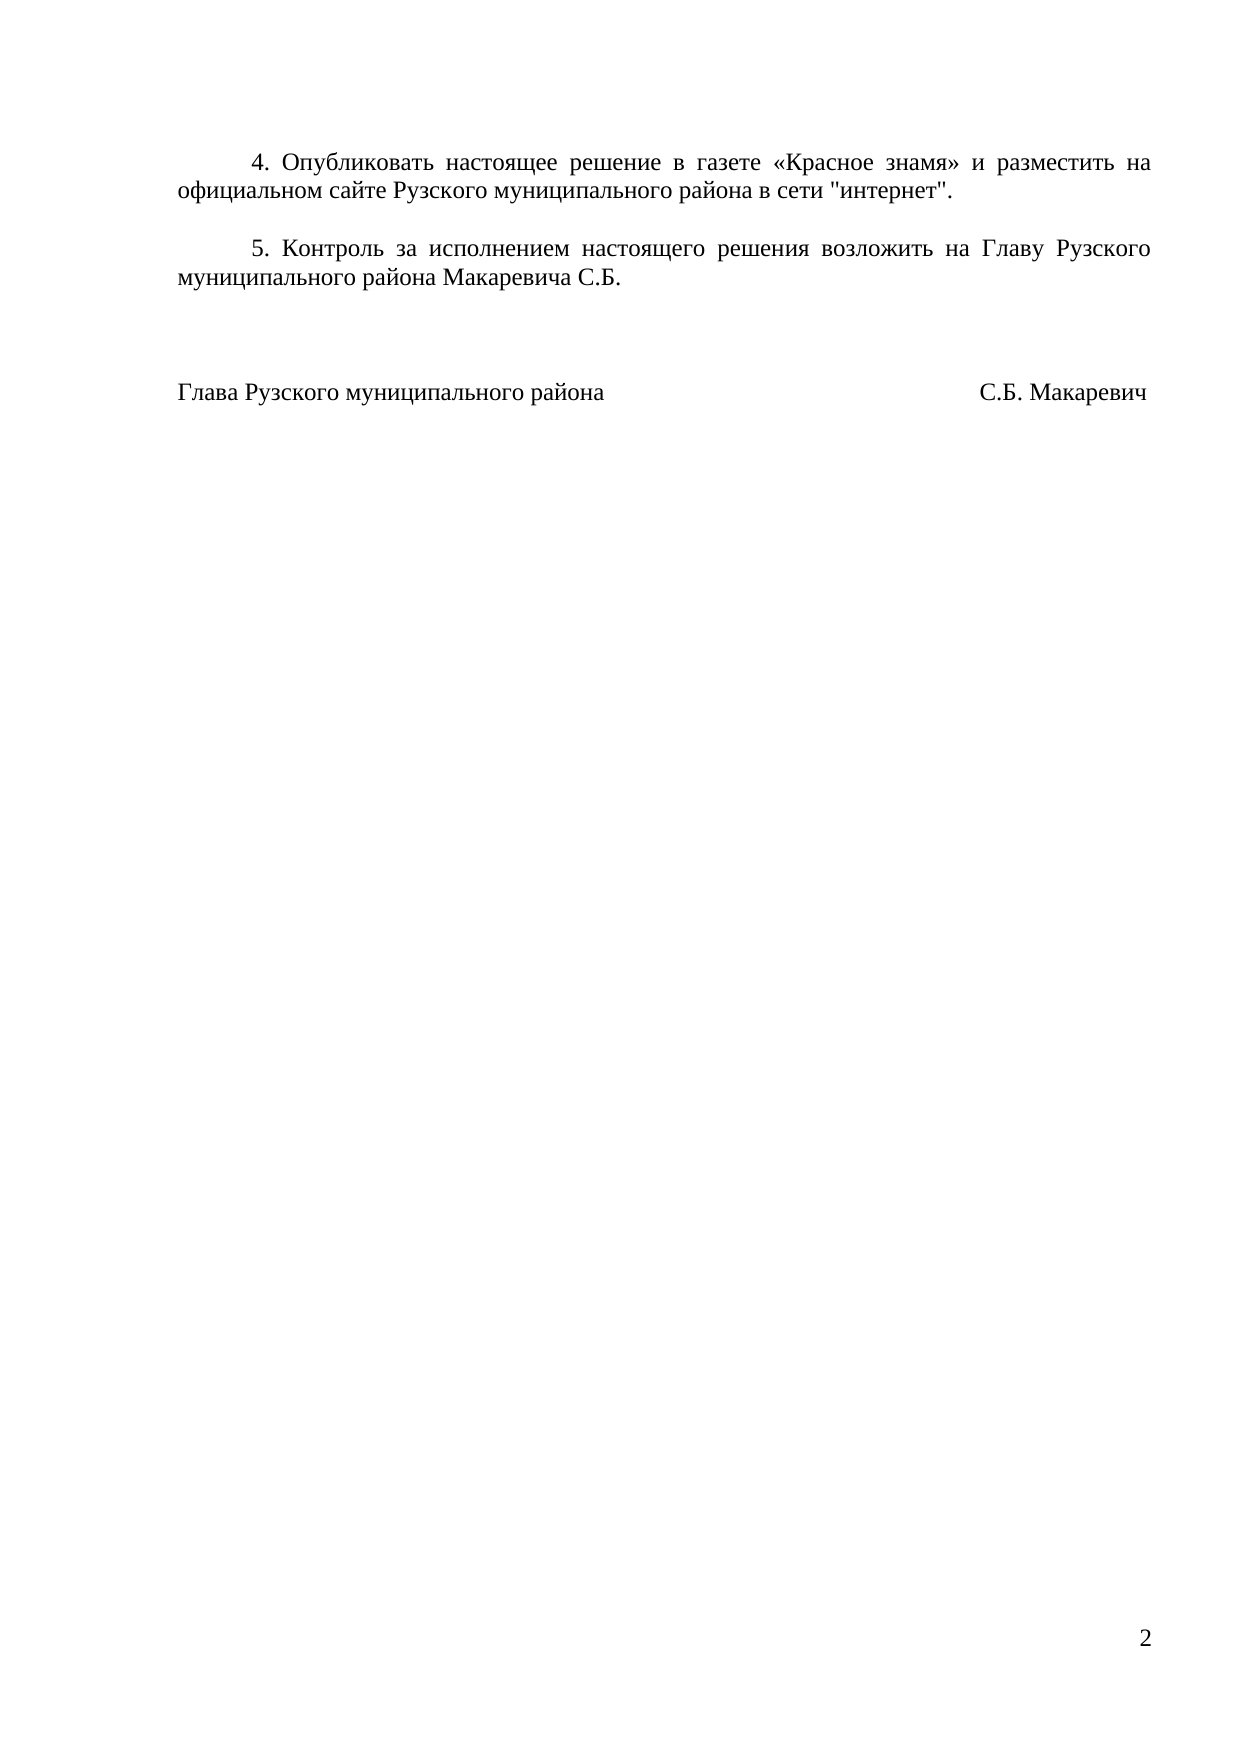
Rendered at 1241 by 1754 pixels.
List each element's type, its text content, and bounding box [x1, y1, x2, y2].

text 5. Контроль за исполнением настоящего решения возложить на Главу Рузского муниципального района Макаревича С.Б. [177, 233, 1152, 291]
text Глава Рузского муниципального района С.Б. Макаревич [177, 377, 1152, 406]
text 4. Опубликовать настоящее решение в газете «Красное знамя» и разместить на официальном сайте Рузского муниципального района в сети "интернет". [177, 147, 1152, 204]
